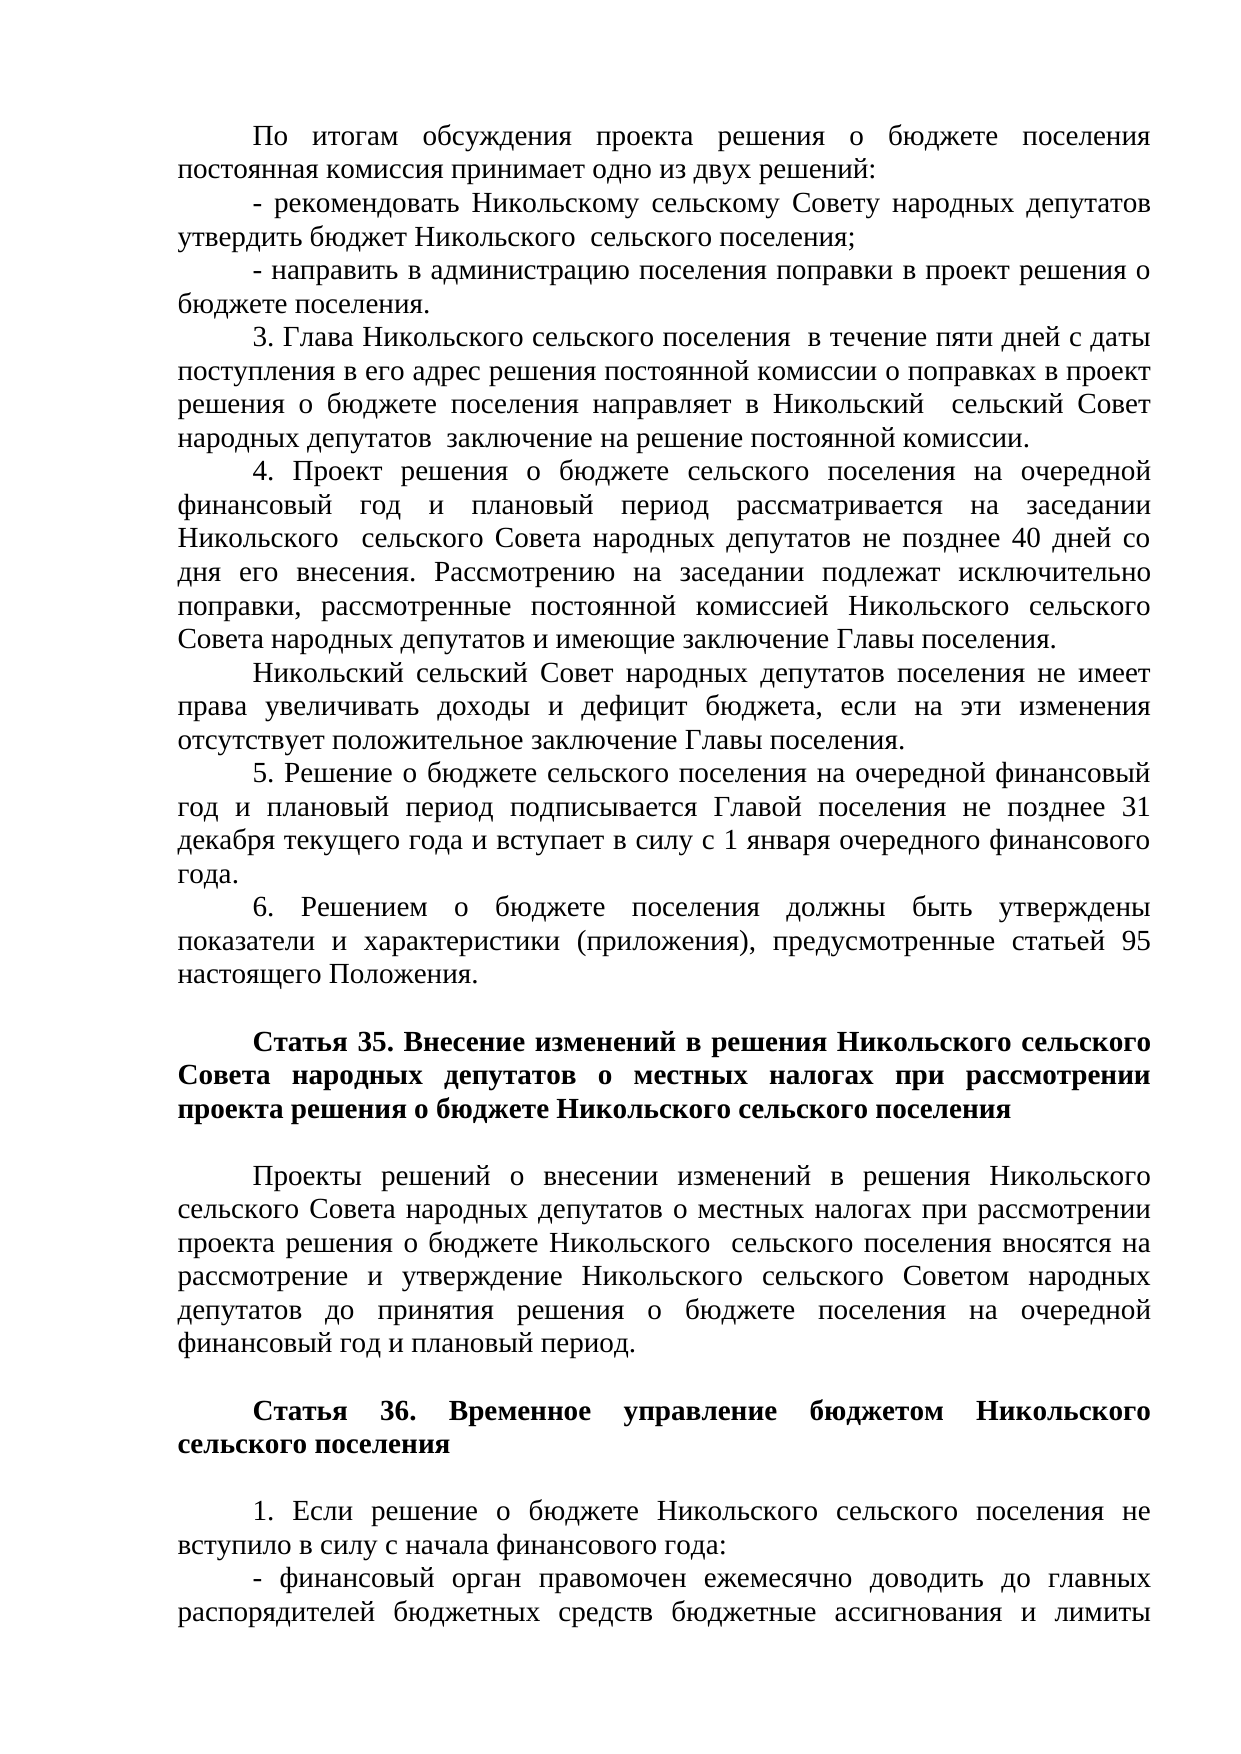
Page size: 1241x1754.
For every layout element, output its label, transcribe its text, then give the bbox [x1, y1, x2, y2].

text - направить в администрацию поселения поправки в проект решения о бюджете поселения. [177, 252, 1152, 319]
text Проекты решений о внесении изменений в решения Никольского сельского Совета народных депутатов о местных налогах при рассмотрении проекта решения о бюджете Никольского сельского поселения вносятся на рассмотрение и утверждение Никольского сельского Советом народных депутатов до принятия решения о бюджете поселения на очередной финансовый год и плановый период. [177, 1158, 1152, 1359]
text 3. Глава Никольского сельского поселения в течение пяти дней с даты поступления в его адрес решения постоянной комиссии о поправках в проект решения о бюджете поселения направляет в Никольский сельский Совет народных депутатов заключение на решение постоянной комиссии. [177, 319, 1152, 453]
text По итогам обсуждения проекта решения о бюджете поселения постоянная комиссия принимает одно из двух решений: [177, 118, 1152, 185]
text Никольский сельский Совет народных депутатов поселения не имеет права увеличивать доходы и дефицит бюджета, если на эти изменения отсутствует положительное заключение Главы поселения. [177, 655, 1152, 755]
text 5. Решение о бюджете сельского поселения на очередной финансовый год и плановый период подписывается Главой поселения не позднее 31 декабря текущего года и вступает в силу с 1 января очередного финансового года. [177, 755, 1152, 889]
text 6. Решением о бюджете поселения должны быть утверждены показатели и характеристики (приложения), предусмотренные статьей 95 настоящего Положения. [177, 889, 1152, 990]
text 1. Если решение о бюджете Никольского сельского поселения не вступило в силу с начала финансового года: [177, 1493, 1152, 1560]
text Статья 35. Внесение изменений в решения Никольского сельского Совета народных депутатов о местных налогах при рассмотрении проекта решения о бюджете Никольского сельского поселения [177, 1024, 1152, 1124]
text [177, 1560, 1152, 1627]
text - рекомендовать Никольскому сельскому Совету народных депутатов утвердить бюджет Никольского сельского поселения; [177, 185, 1152, 252]
text Статья 36. Временное управление бюджетом Никольского сельского поселения [177, 1393, 1152, 1460]
text 4. Проект решения о бюджете сельского поселения на очередной финансовый год и плановый период рассматривается на заседании Никольского сельского Совета народных депутатов не позднее 40 дней со дня его внесения. Рассмотрению на заседании подлежат исключительно поправки, рассмотренные постоянной комиссией Никольского сельского Совета народных депутатов и имеющие заключение Главы поселения. [177, 453, 1152, 655]
